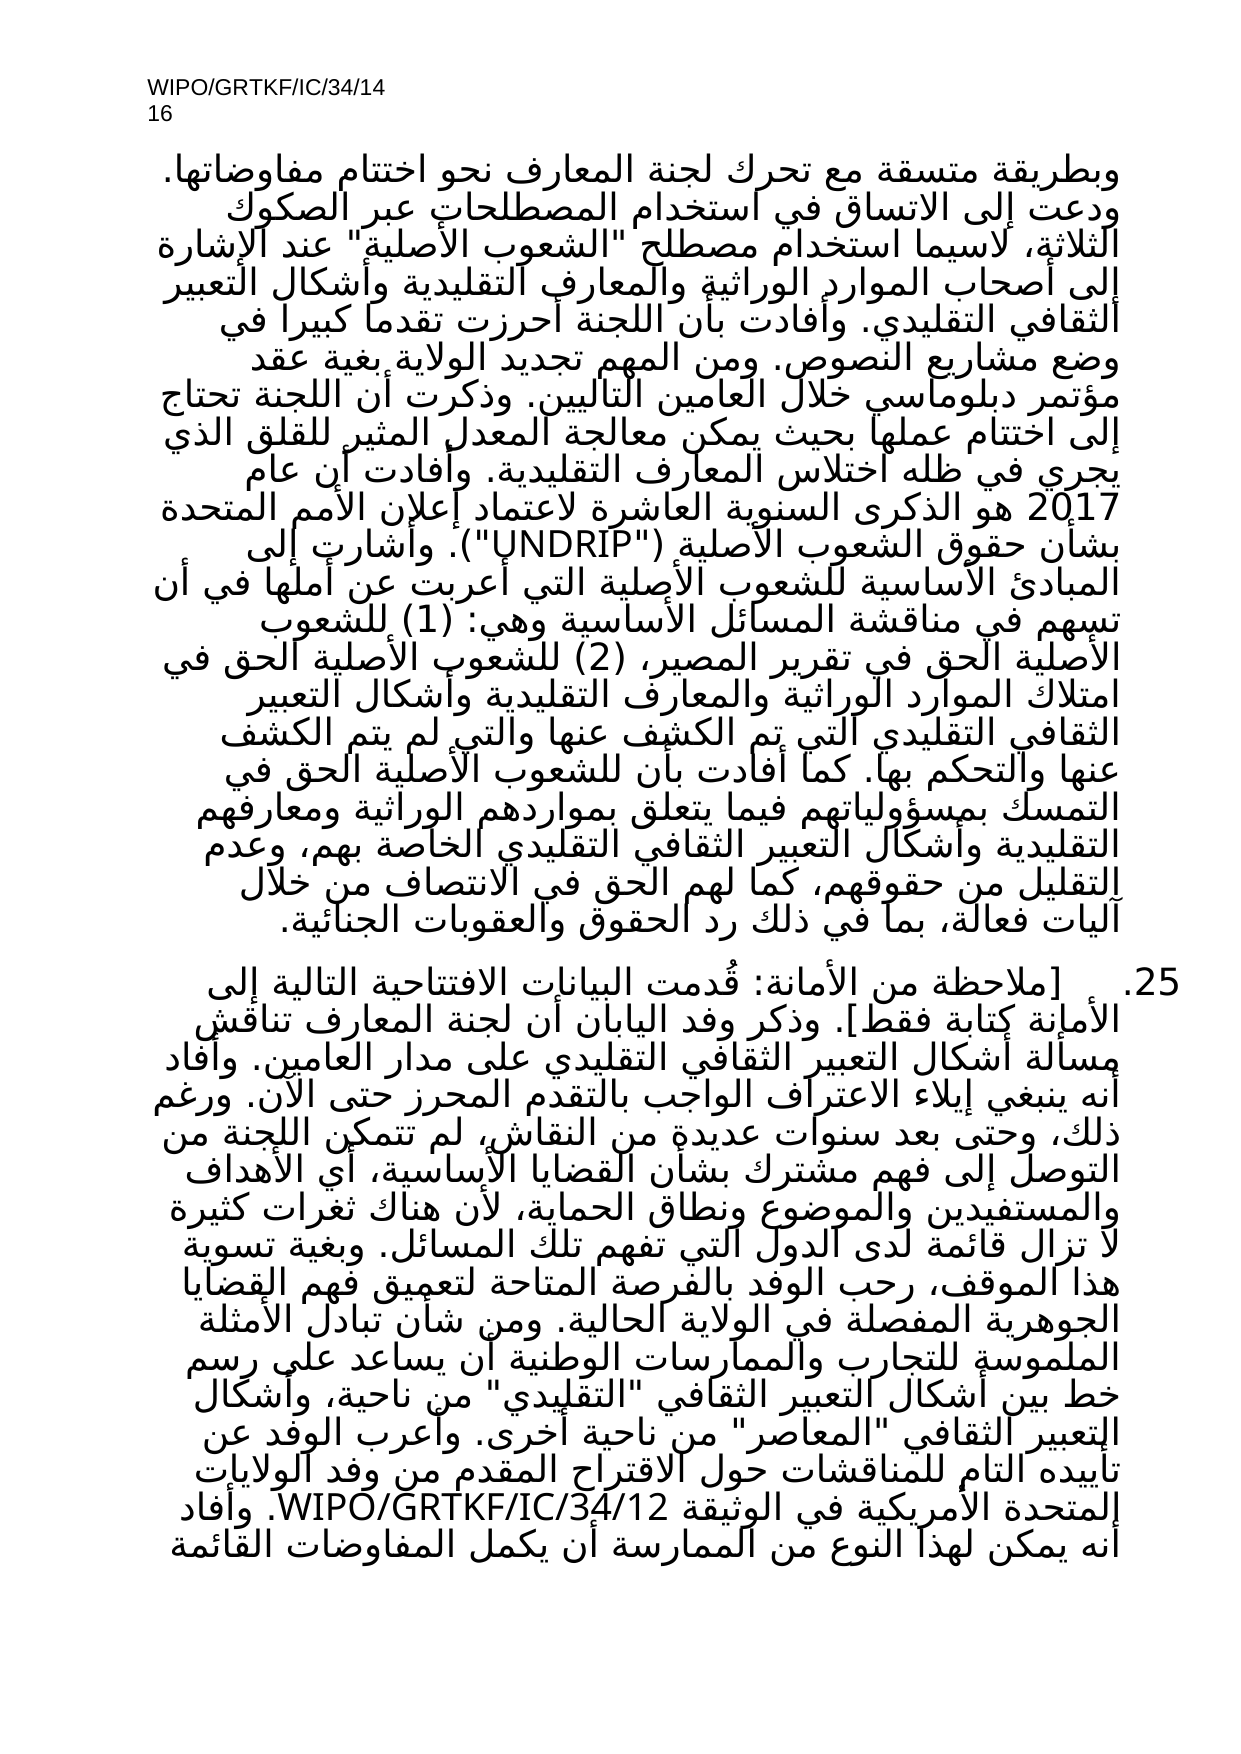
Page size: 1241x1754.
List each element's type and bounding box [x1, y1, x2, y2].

text [147, 965, 1122, 1565]
text [147, 153, 1122, 940]
